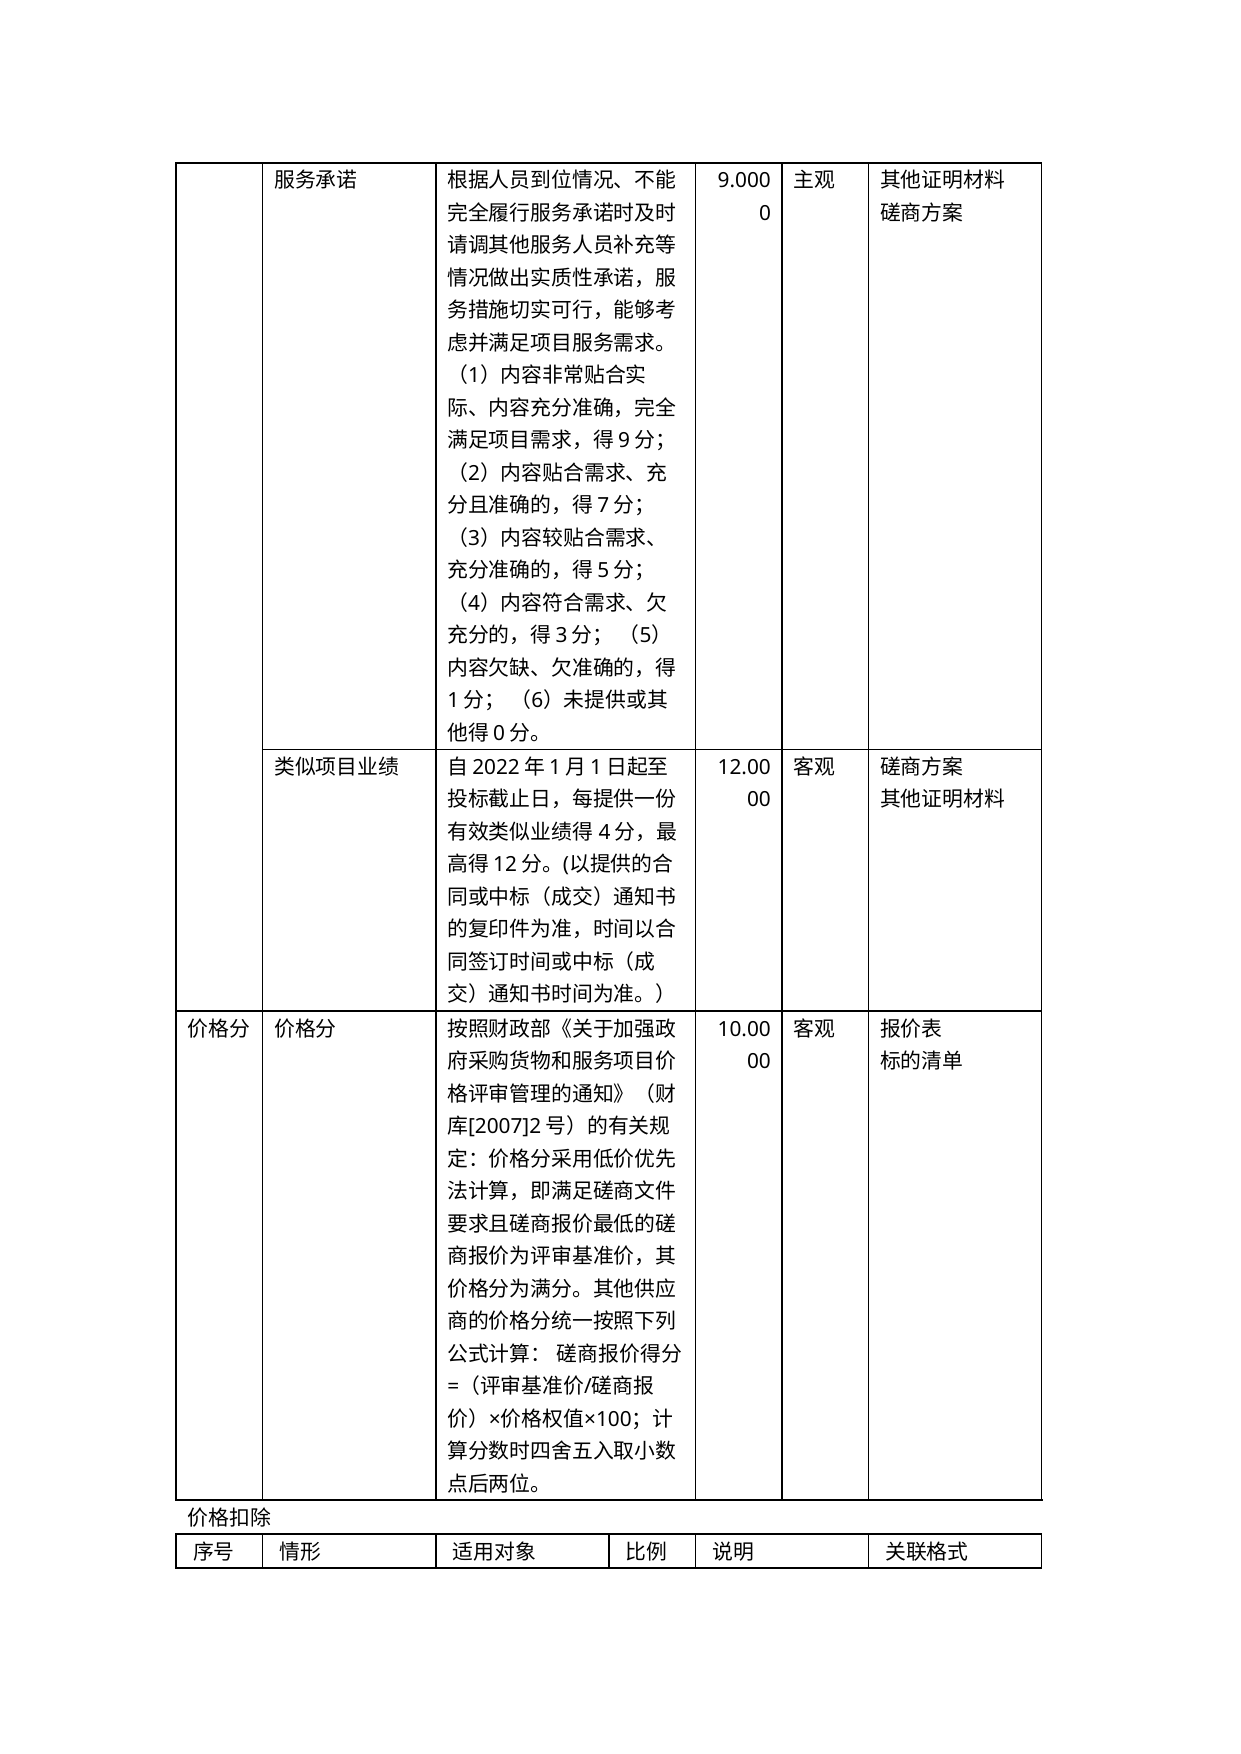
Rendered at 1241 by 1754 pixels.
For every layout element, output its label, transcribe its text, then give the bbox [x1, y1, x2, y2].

table_header 适用对象 [437, 1535, 608, 1567]
table_header 说明 [696, 1535, 868, 1567]
table_cell 12.0000 [696, 750, 781, 1010]
table_cell 类似项目业绩 [263, 750, 435, 1010]
table_header 情形 [263, 1535, 435, 1567]
table_cell 10.0000 [696, 1012, 781, 1499]
table_cell 磋商方案 其他证明材料 [869, 750, 1041, 1010]
table_cell 报价表 标的清单 [869, 1012, 1041, 1499]
table_cell 按照财政部《关于加强政府采购货物和服务项目价格评审管理的通知》（财库[2007]2号）的有关规定：价格分采用低价优先法计算，即满足磋商文件要求且磋商报价最低的磋商报价为评审基准价，其价格分为满分。其他供应商的价格分统一按照下列公式计算： 磋商报价得分=（评审基准价/磋商报价）×价格权值×100；计算分数时四舍五入取小数点后两位。 [437, 1012, 695, 1499]
table_cell 价格分 [263, 1012, 435, 1499]
table_header 比例 [610, 1535, 695, 1567]
text 价格扣除 [187, 1501, 1053, 1533]
table_header 关联格式 [869, 1535, 1041, 1567]
table_cell 客观 [783, 1012, 868, 1499]
table_header 序号 [177, 1535, 262, 1567]
table_cell 服务承诺 [263, 164, 435, 748]
table_cell 自2022年1月1日起至投标截止日，每提供一份有效类似业绩得 4分，最高得12分。(以提供的合同或中标（成交）通知书的复印件为准，时间以合同签订时间或中标（成交）通知书时间为准。） [437, 750, 695, 1010]
table_cell 根据人员到位情况、不能完全履行服务承诺时及时请调其他服务人员补充等情况做出实质性承诺，服务措施切实可行，能够考虑并满足项目服务需求。 （1）内容非常贴合实际、内容充分准确，完全满足项目需求，得9分； （2）内容贴合需求、充分且准确的，得7分； （3）内容较贴合需求、充分准确的，得5分； （4）内容符合需求、欠充分的，得3分； （5）内容欠缺、欠准确的，得1分； （6）未提供或其他得0分。 [437, 164, 695, 748]
table_cell 其他证明材料 磋商方案 [869, 164, 1041, 748]
table_cell 客观 [783, 750, 868, 1010]
table_cell 价格分 [177, 1012, 262, 1499]
table_cell 9.0000 [696, 164, 781, 748]
table_cell 主观 [783, 164, 868, 748]
